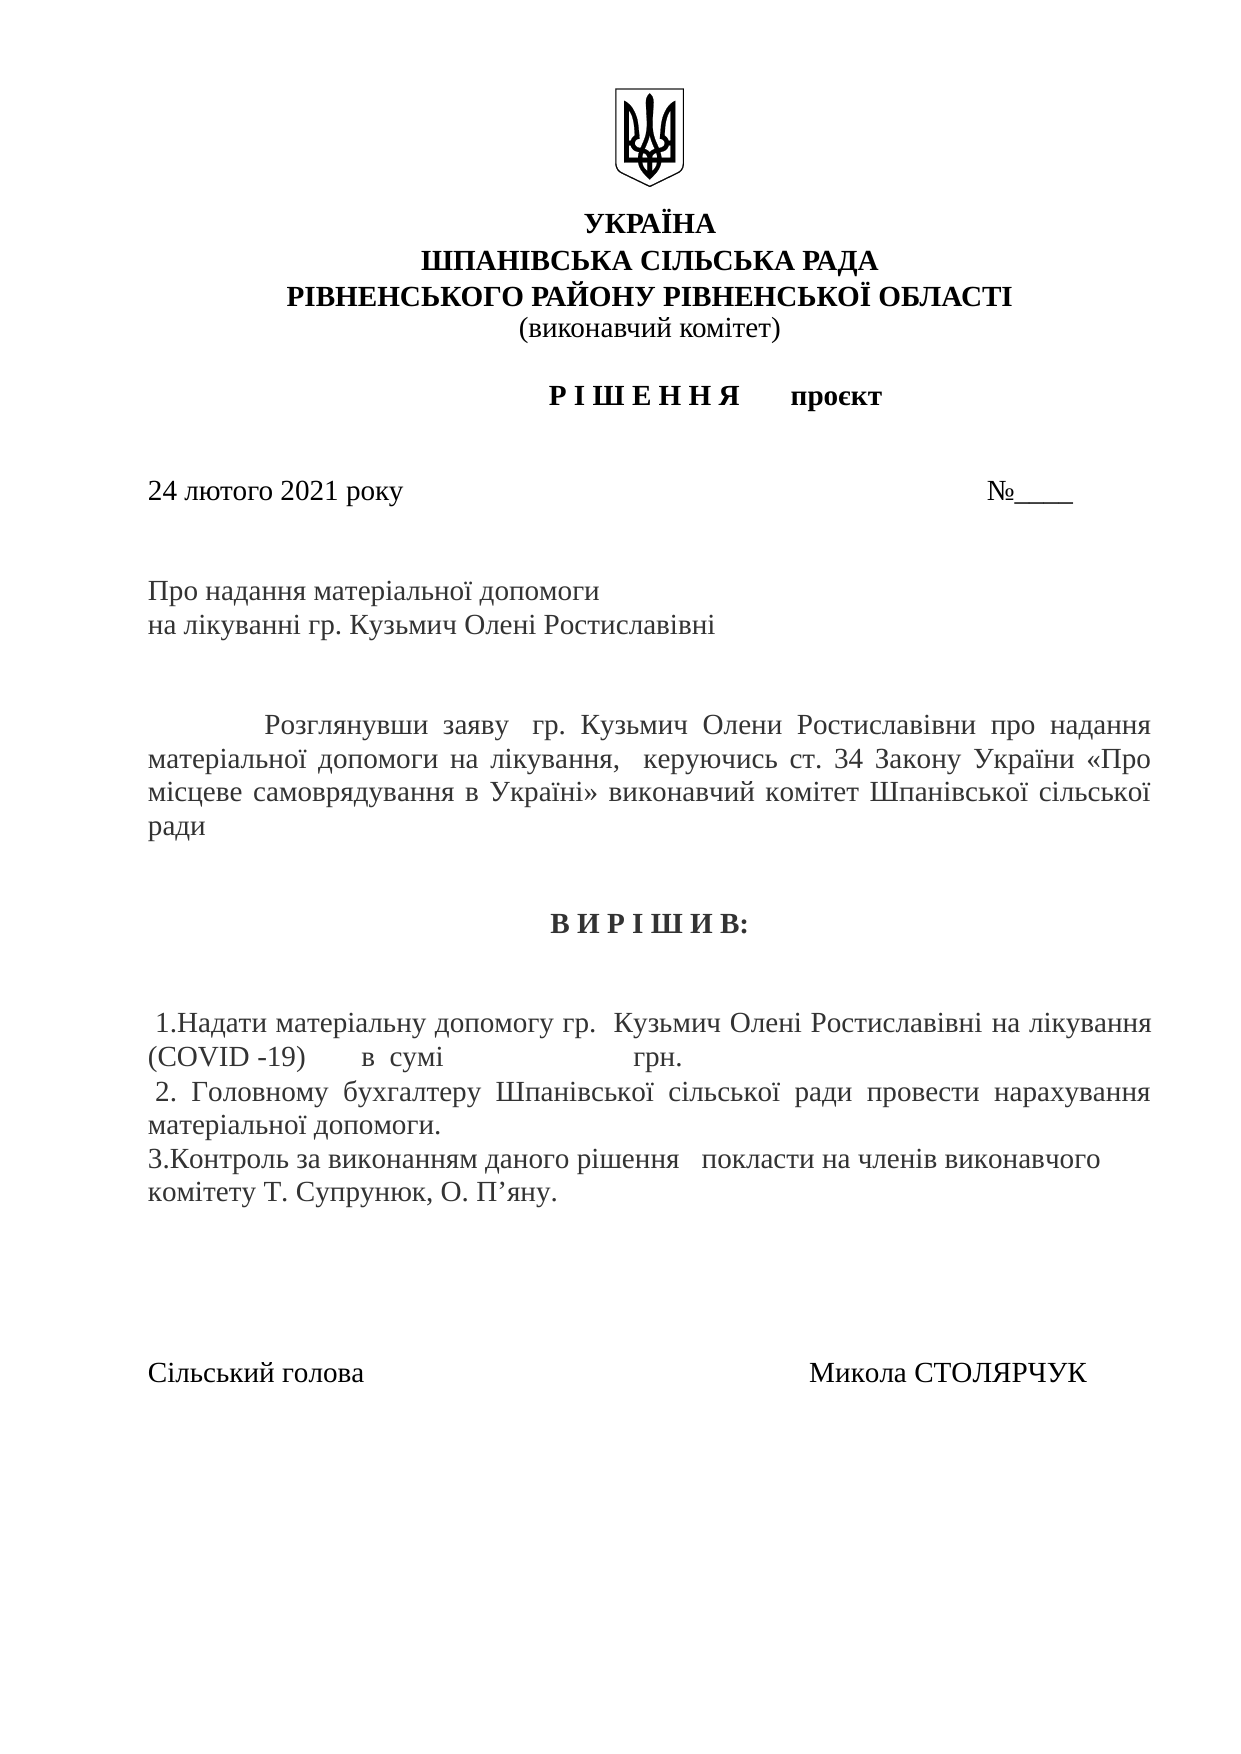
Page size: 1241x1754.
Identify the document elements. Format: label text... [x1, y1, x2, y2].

text Розглянувши заяву гр. Кузьмич Олени Ростиславівни про надання матеріальної допомоги на лікування, керуючись ст. 34 Закону України «Про місцеве самоврядування в Україні» виконавчий комітет Шпанівської сільської ради [148, 707, 1152, 842]
text 1.Надати матеріальну допомогу гр. Кузьмич Олені Ростиславівні на лікування (COVID -19) в сумі грн. [148, 1005, 1152, 1074]
text ШПАНІВСЬКА сільська рада [148, 252, 838, 275]
text 24 лютого 2021 року №____ [148, 473, 1152, 506]
text РІВНЕНСЬКОГО РАЙОНУ РІВНЕНСЬКОЇ ОБЛАСТІ [148, 288, 1152, 311]
text Сільський голова Микола СТОЛЯРЧУК [148, 1356, 1152, 1389]
text Р І Ш Е Н Н Я проєкт [148, 378, 1152, 411]
text Україна [148, 206, 1152, 240]
text (виконавчий комітет) [148, 311, 1152, 344]
text на лікуванні гр. Кузьмич Олені Ростиславівні [148, 607, 1152, 640]
text 3.Контроль за виконанням даного рішення покласти на членів виконавчого комітету Т. Супрунюк, О. П’яну. [148, 1141, 1152, 1208]
text ШПАНІВСЬКА сільська рада [856, 252, 1152, 275]
text 2. Головному бухгалтеру Шпанівської сільської ради провести нарахування матеріальної допомоги. [148, 1074, 1152, 1141]
text Про надання матеріальної допомоги [148, 573, 1152, 607]
text В И Р І Ш И В: [148, 906, 1152, 940]
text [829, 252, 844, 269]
